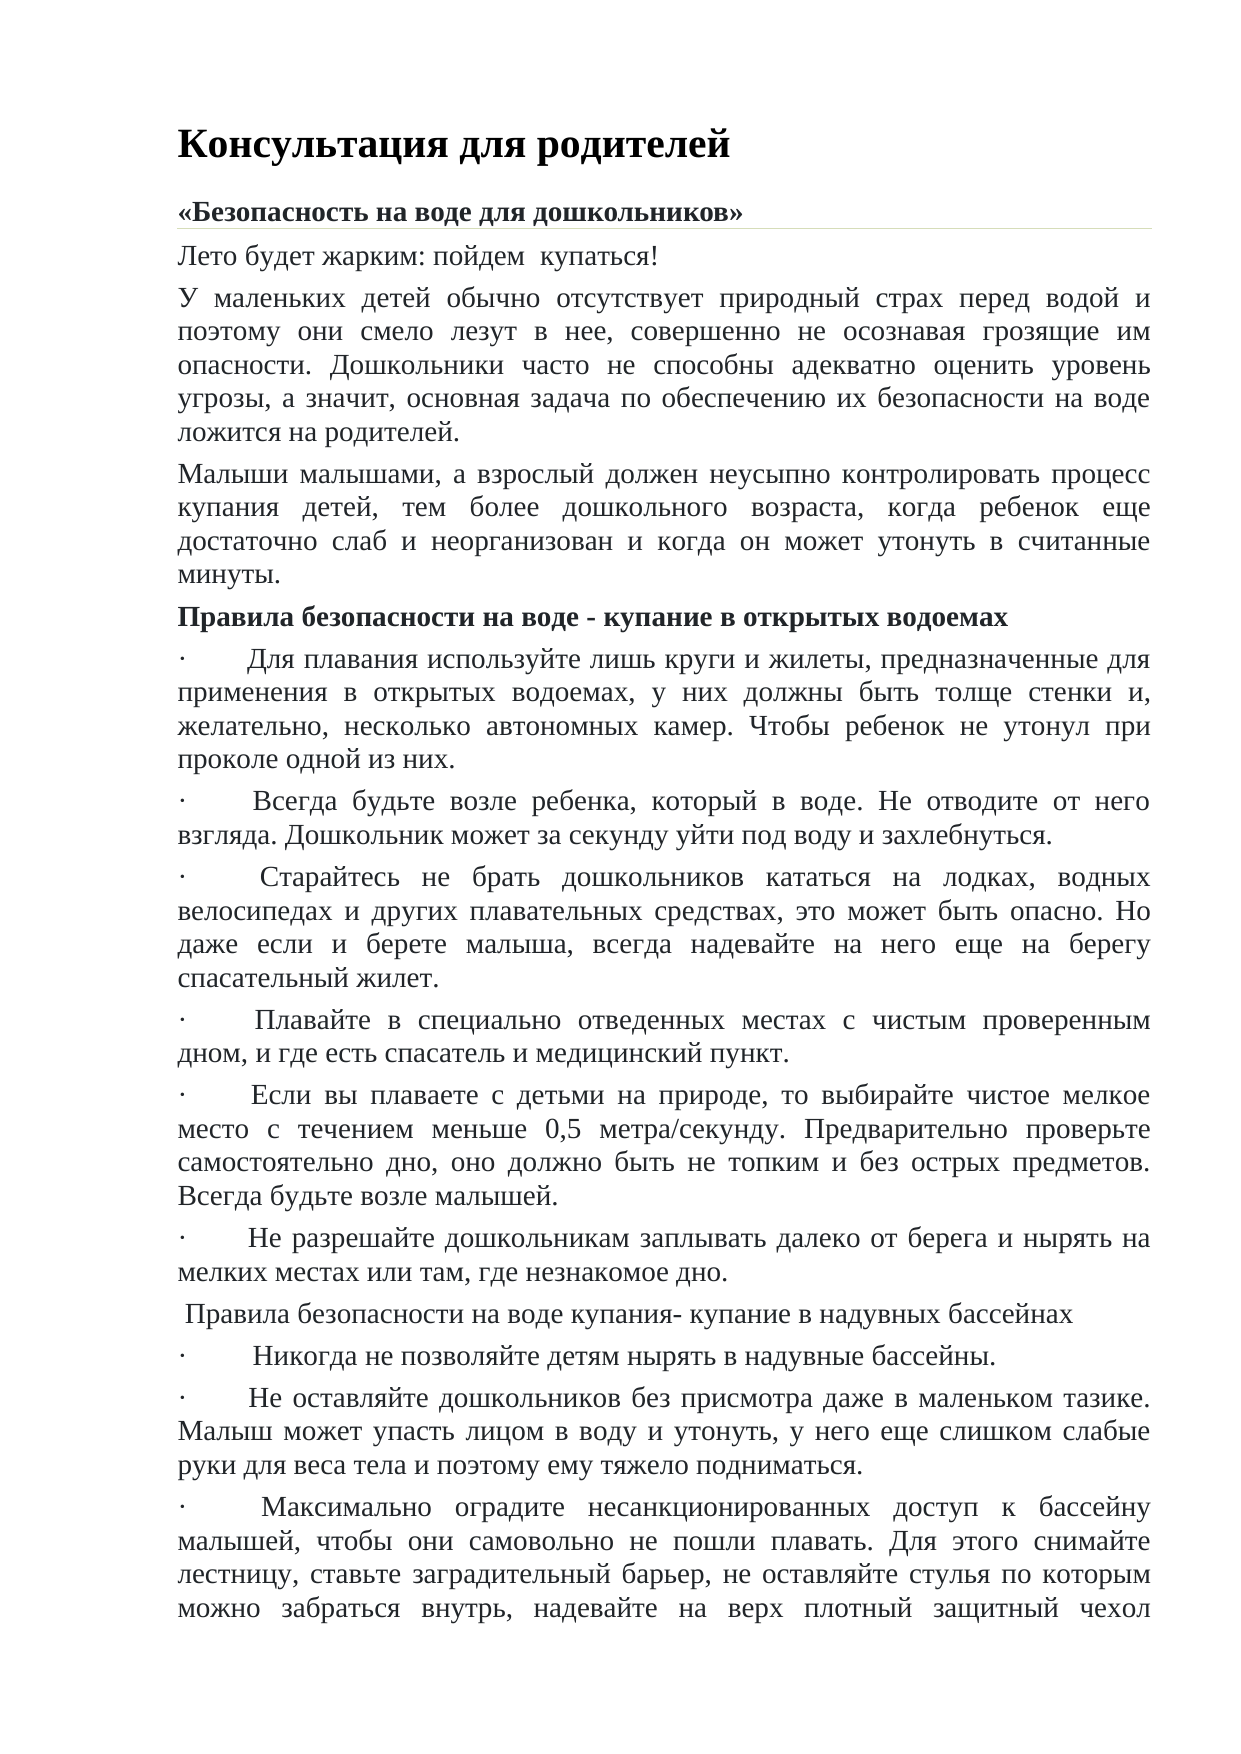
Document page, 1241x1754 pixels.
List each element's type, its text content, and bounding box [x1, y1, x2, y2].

text · Всегда будьте возле ребенка, который в воде. Не отводите от него взгляда. Дошкольник может за секунду уйти под воду и захлебнуться. [177, 783, 1152, 851]
text Лето будет жарким: пойдем купаться! [177, 238, 1152, 271]
text Правила безопасности на воде купания- купание в надувных бассейнах [177, 1296, 1152, 1329]
text · Не оставляйте дошкольников без присмотра даже в маленьком тазике. Малыш может упасть лицом в воду и утонуть, у него еще слишком слабые руки для веса тела и поэтому ему тяжело подниматься. [177, 1380, 1152, 1481]
text Правила безопасности на воде - купание в открытых водоемах [177, 599, 1152, 632]
text У маленьких детей обычно отсутствует природный страх перед водой и поэтому они смело лезут в нее, совершенно не осознавая грозящие им опасности. Дошкольники часто не способны адекватно оценить уровень угрозы, а значит, основная задача по обеспечению их безопасности на воде ложится на родителей. [177, 280, 1152, 447]
text Консультация для родителей [177, 118, 1152, 166]
text · Никогда не позволяйте детям нырять в надувные бассейны. [177, 1338, 1152, 1371]
text · Старайтесь не брать дошкольников кататься на лодках, водных велосипедах и других плавательных средствах, это может быть опасно. Но даже если и берете малыша, всегда надевайте на него еще на берегу спасательный жилет. [177, 859, 1152, 993]
text Малыши малышами, а взрослый должен неусыпно контролировать процесс купания детей, тем более дошкольного возраста, когда ребенок еще достаточно слаб и неорганизован и когда он может утонуть в считанные минуты. [177, 456, 1152, 590]
text · Для плавания используйте лишь круги и жилеты, предназначенные для применения в открытых водоемах, у них должны быть толще стенки и, желательно, несколько автономных камер. Чтобы ребенок не утонул при проколе одной из них. [177, 641, 1152, 775]
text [177, 1489, 1152, 1623]
text · Если вы плаваете с детьми на природе, то выбирайте чистое мелкое место с течением меньше 0,5 метра/секунду. Предварительно проверьте самостоятельно дно, оно должно быть не топким и без острых предметов. Всегда будьте возле малышей. [177, 1077, 1152, 1212]
text «Безопасность на воде для дошкольников» [177, 194, 1152, 228]
text · Плавайте в специально отведенных местах с чистым проверенным дном, и где есть спасатель и медицинский пункт. [177, 1002, 1152, 1069]
text · Не разрешайте дошкольникам заплывать далеко от берега и нырять на мелких местах или там, где незнакомое дно. [177, 1220, 1152, 1287]
